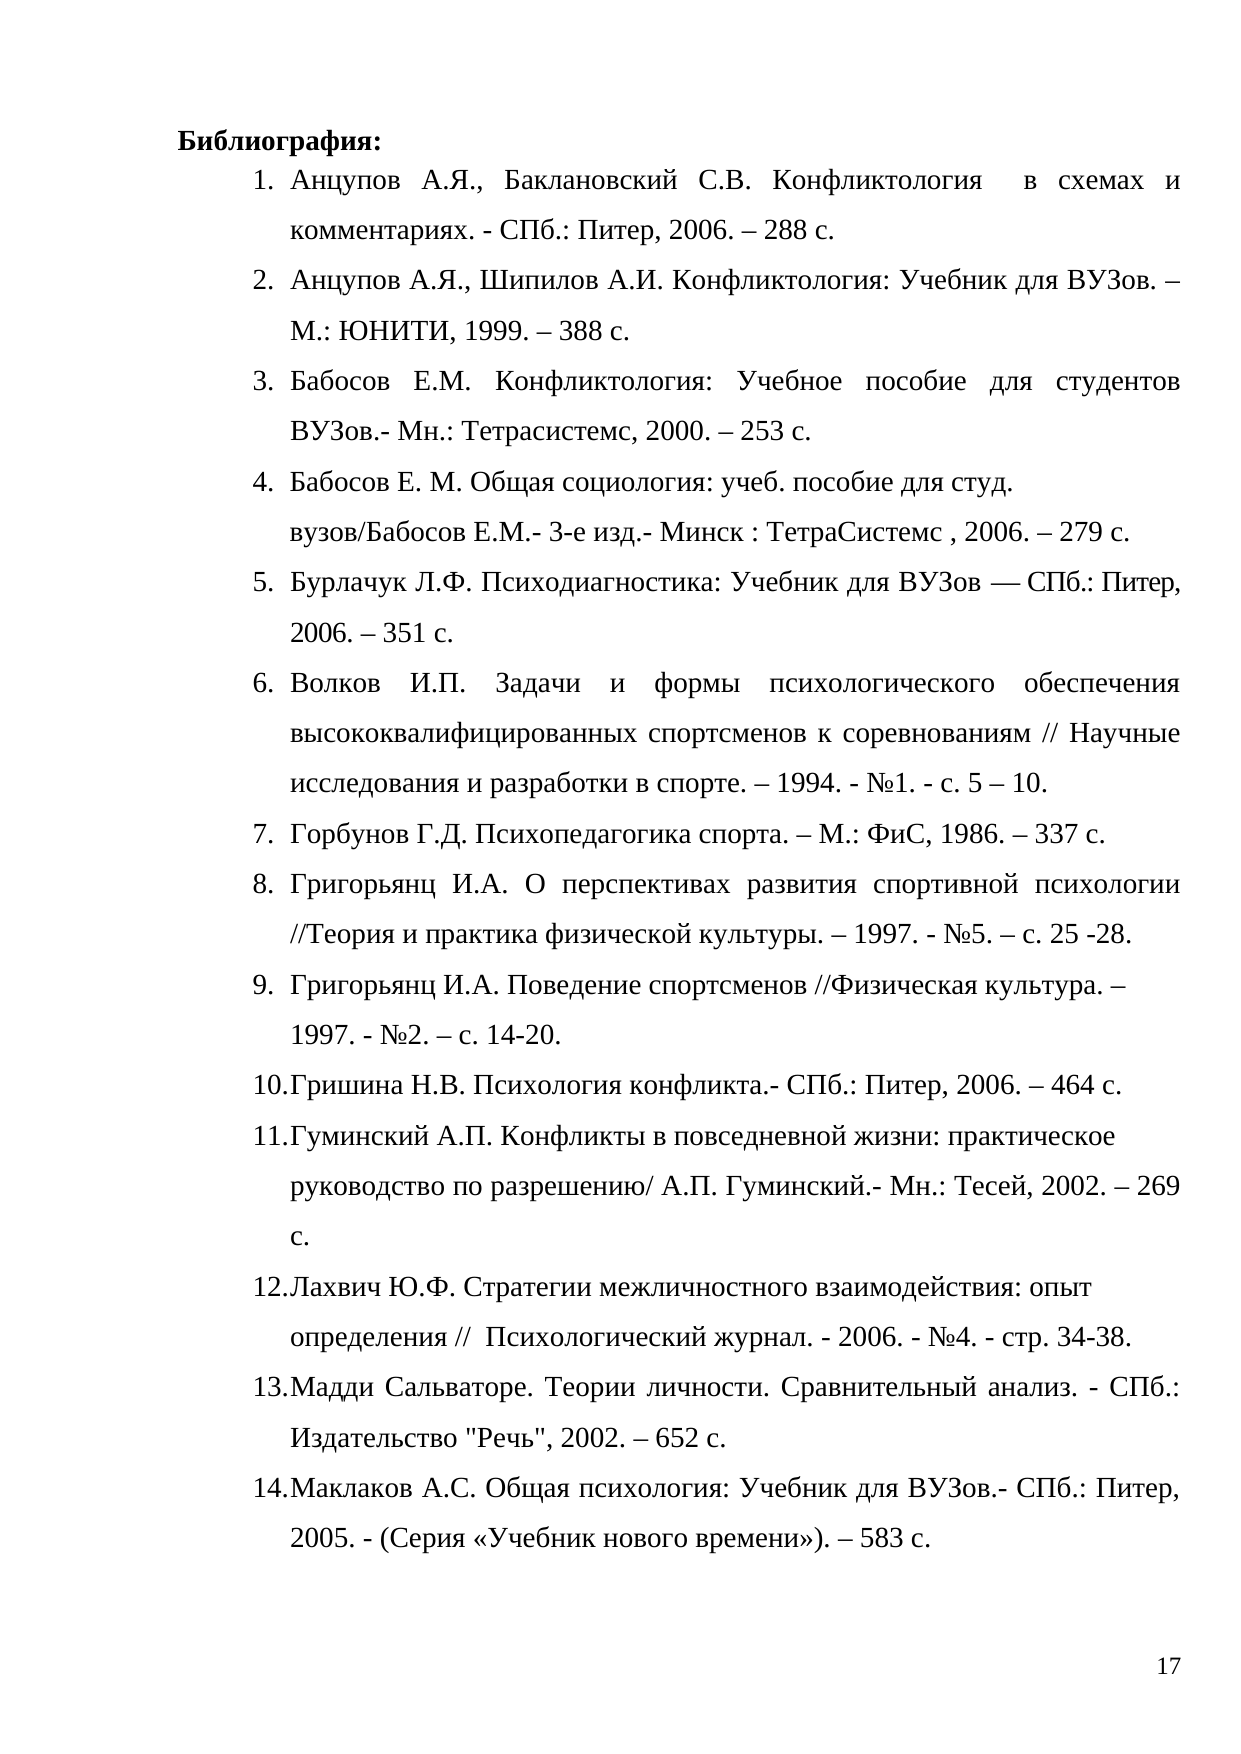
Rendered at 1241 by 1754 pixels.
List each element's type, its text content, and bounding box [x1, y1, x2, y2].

list Горбунов Г.Д. Психопедагогика спорта. – М.: ФиС, 1986. – 337 с. [252, 816, 1181, 849]
list Бурлачук Л.Ф. Психодиагностика: Учебник для ВУЗов — СПб.: Питер, 2006. – 351 с. [252, 564, 1181, 648]
list Бабосов Е.М. Конфликтология: Учебное пособие для студентов ВУЗов.- Мн.: Тетрасистемс, 2000. – 253 с. [252, 363, 1181, 447]
list Мадди Сальваторе. Теории личности. Сравнительный анализ. - СПб.: Издательство "Речь", 2002. – 652 с. [252, 1369, 1181, 1453]
list Григорьянц И.А. О перспективах развития спортивной психологии //Теория и практика физической культуры. – 1997. - №5. – с. 25 -28. [252, 866, 1181, 950]
list Лахвич Ю.Ф. Стратегии межличностного взаимодействия: опыт определения // Психологический журнал. - 2006. - №4. - стр. 34-38. [252, 1269, 1181, 1353]
text руководство по разрешению/ А.П. Гуминский.- Мн.: Тесей, 2002. – 269 с. [290, 1168, 1181, 1252]
list Анцупов А.Я., Баклановский С.В. Конфликтология в схемах и комментариях. - СПб.: Питер, 2006. – 288 с. [252, 162, 1181, 246]
list Григорьянц И.А. Поведение спортсменов //Физическая культура. – 1997. - №2. – с. 14-20. [252, 967, 1181, 1051]
list Гришина Н.В. Психология конфликта.- СПб.: Питер, 2006. – 464 с. [252, 1067, 1181, 1101]
list Гуминский А.П. Конфликты в повседневной жизни: практическое [252, 1118, 1181, 1151]
text Библиография: [177, 123, 1173, 157]
list Бабосов Е. М. Общая социология: учеб. пособие для студ. вузов/Бабосов Е.М.- 3-е изд.- Минск : ТетраСистемс , 2006. – 279 с. [252, 464, 1181, 548]
list Маклаков А.С. Общая психология: Учебник для ВУЗов.- СПб.: Питер, 2005. - (Серия «Учебник нового времени»). – 583 с. [252, 1470, 1181, 1554]
list Волков И.П. Задачи и формы психологического обеспечения высококвалифицированных спортсменов к соревнованиям // Научные исследования и разработки в спорте. – 1994. - №1. - с. 5 – 10. [252, 665, 1181, 799]
list Анцупов А.Я., Шипилов А.И. Конфликтология: Учебник для ВУЗов. – М.: ЮНИТИ, 1999. – 388 с. [252, 262, 1181, 346]
